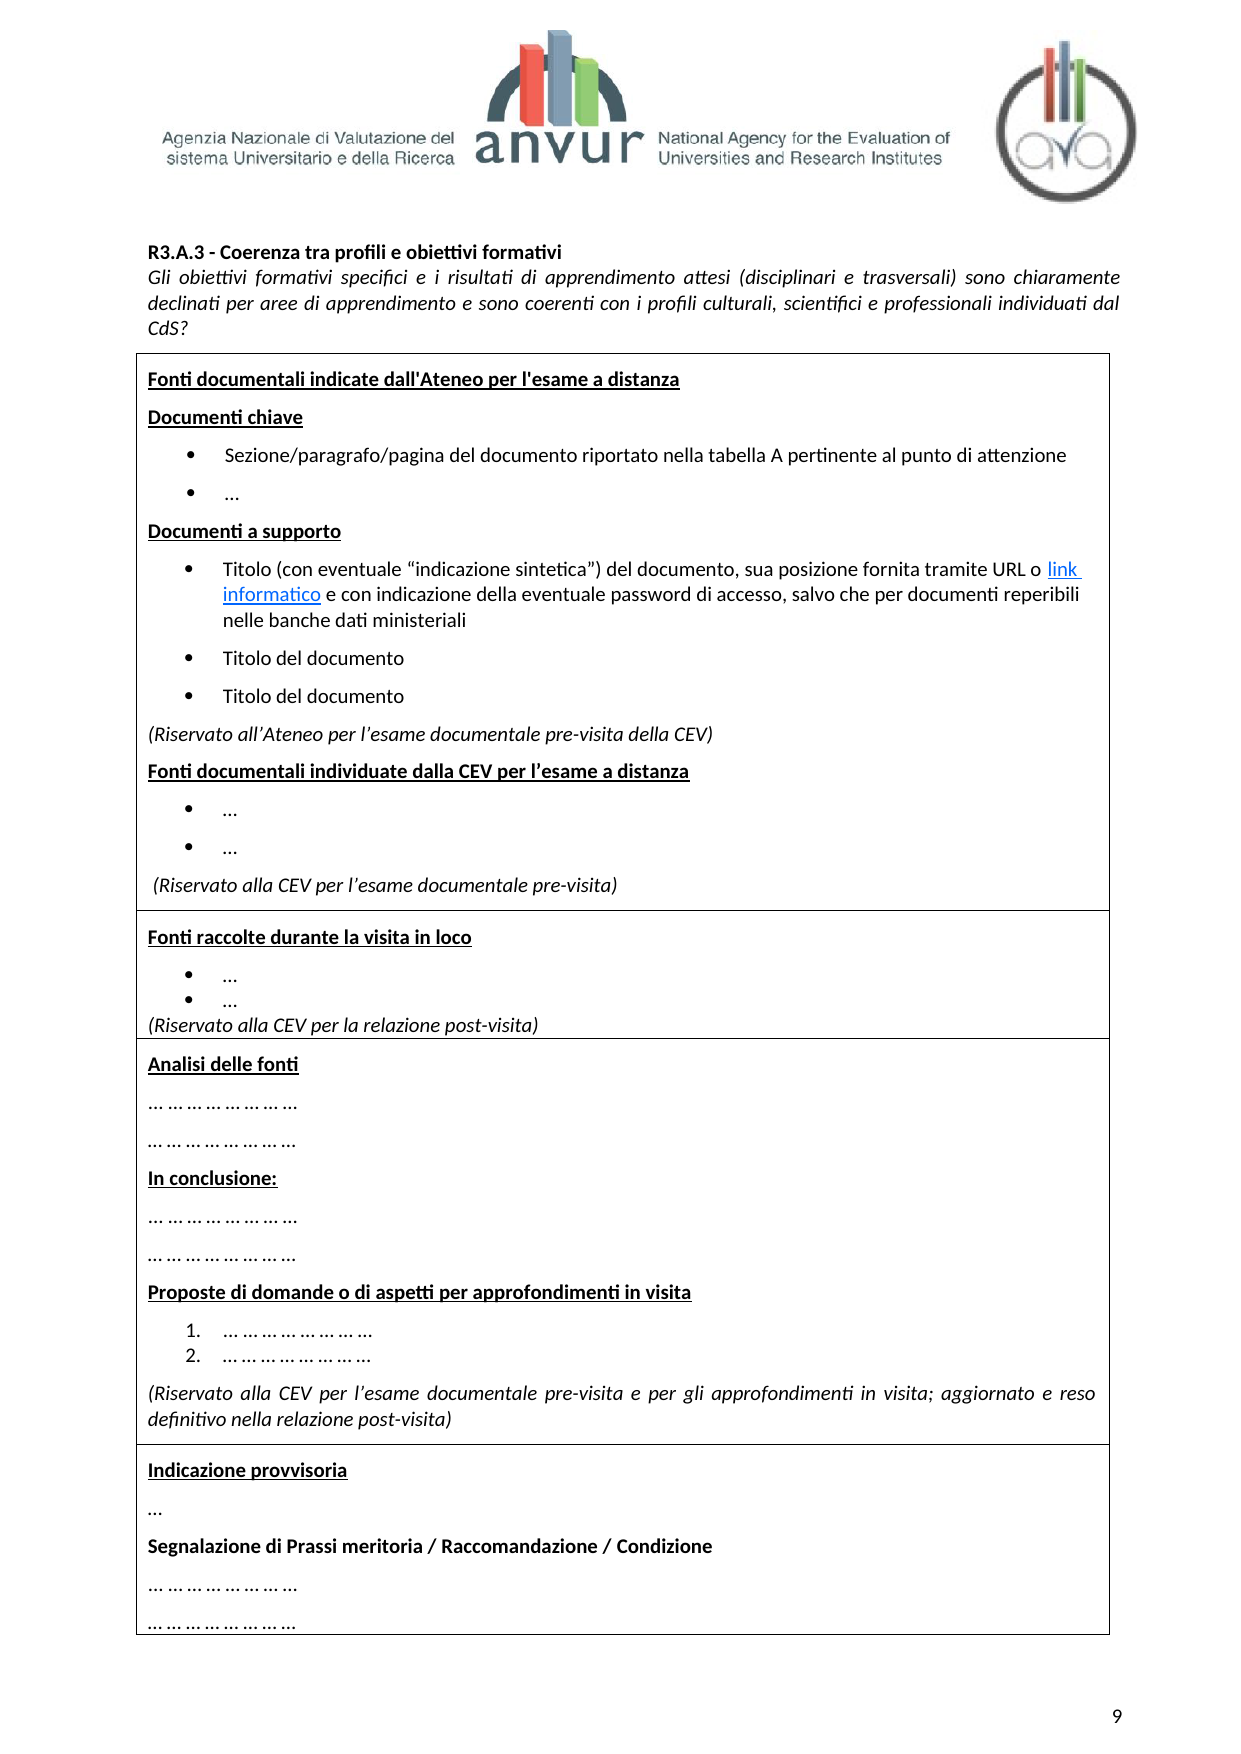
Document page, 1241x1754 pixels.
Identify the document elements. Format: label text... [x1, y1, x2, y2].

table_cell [137, 1445, 1109, 1634]
table_cell Analisi delle fonti ... … … … … … … … … … … … … … … … In conclusione: ... … … … … … … … … … … … … … … … Proposte di domande o di aspetti per approfondimenti in visita ... … … … … … … … … … … … … … … … (Riservato alla CEV per l’esame documentale pre-visita e per gli approfondimenti in visita; aggiornato e reso definitivo nella relazione post-visita) [137, 1039, 1109, 1444]
text Gli obiettivi formativi specifici e i risultati di apprendimento attesi (disciplinari e trasversali) sono chiaramente declinati per aree di apprendimento e sono coerenti con i profili culturali, scientifici e professionali individuati dal CdS? [148, 264, 1122, 341]
table_cell Fonti raccolte durante la visita in loco … … (Riservato alla CEV per la relazione post-visita) [137, 911, 1109, 1038]
table_header Fonti documentali indicate dall'Ateneo per l'esame a distanza Documenti chiave Sezione/paragrafo/pagina del documento riportato nella tabella A pertinente al punto di attenzione … Documenti a supporto Titolo (con eventuale “indicazione sintetica”) del documento, sua posizione fornita tramite URL o link informatico e con indicazione della eventuale password di accesso, salvo che per documenti reperibili nelle banche dati ministeriali Titolo del documento Titolo del documento (Riservato all’Ateneo per l’esame documentale pre-visita della CEV) Fonti documentali individuate dalla CEV per l’esame a distanza … … (Riservato alla CEV per l’esame documentale pre-visita) [137, 354, 1109, 910]
text R3.A.3 - Coerenza tra profili e obiettivi formativi [148, 239, 1122, 264]
